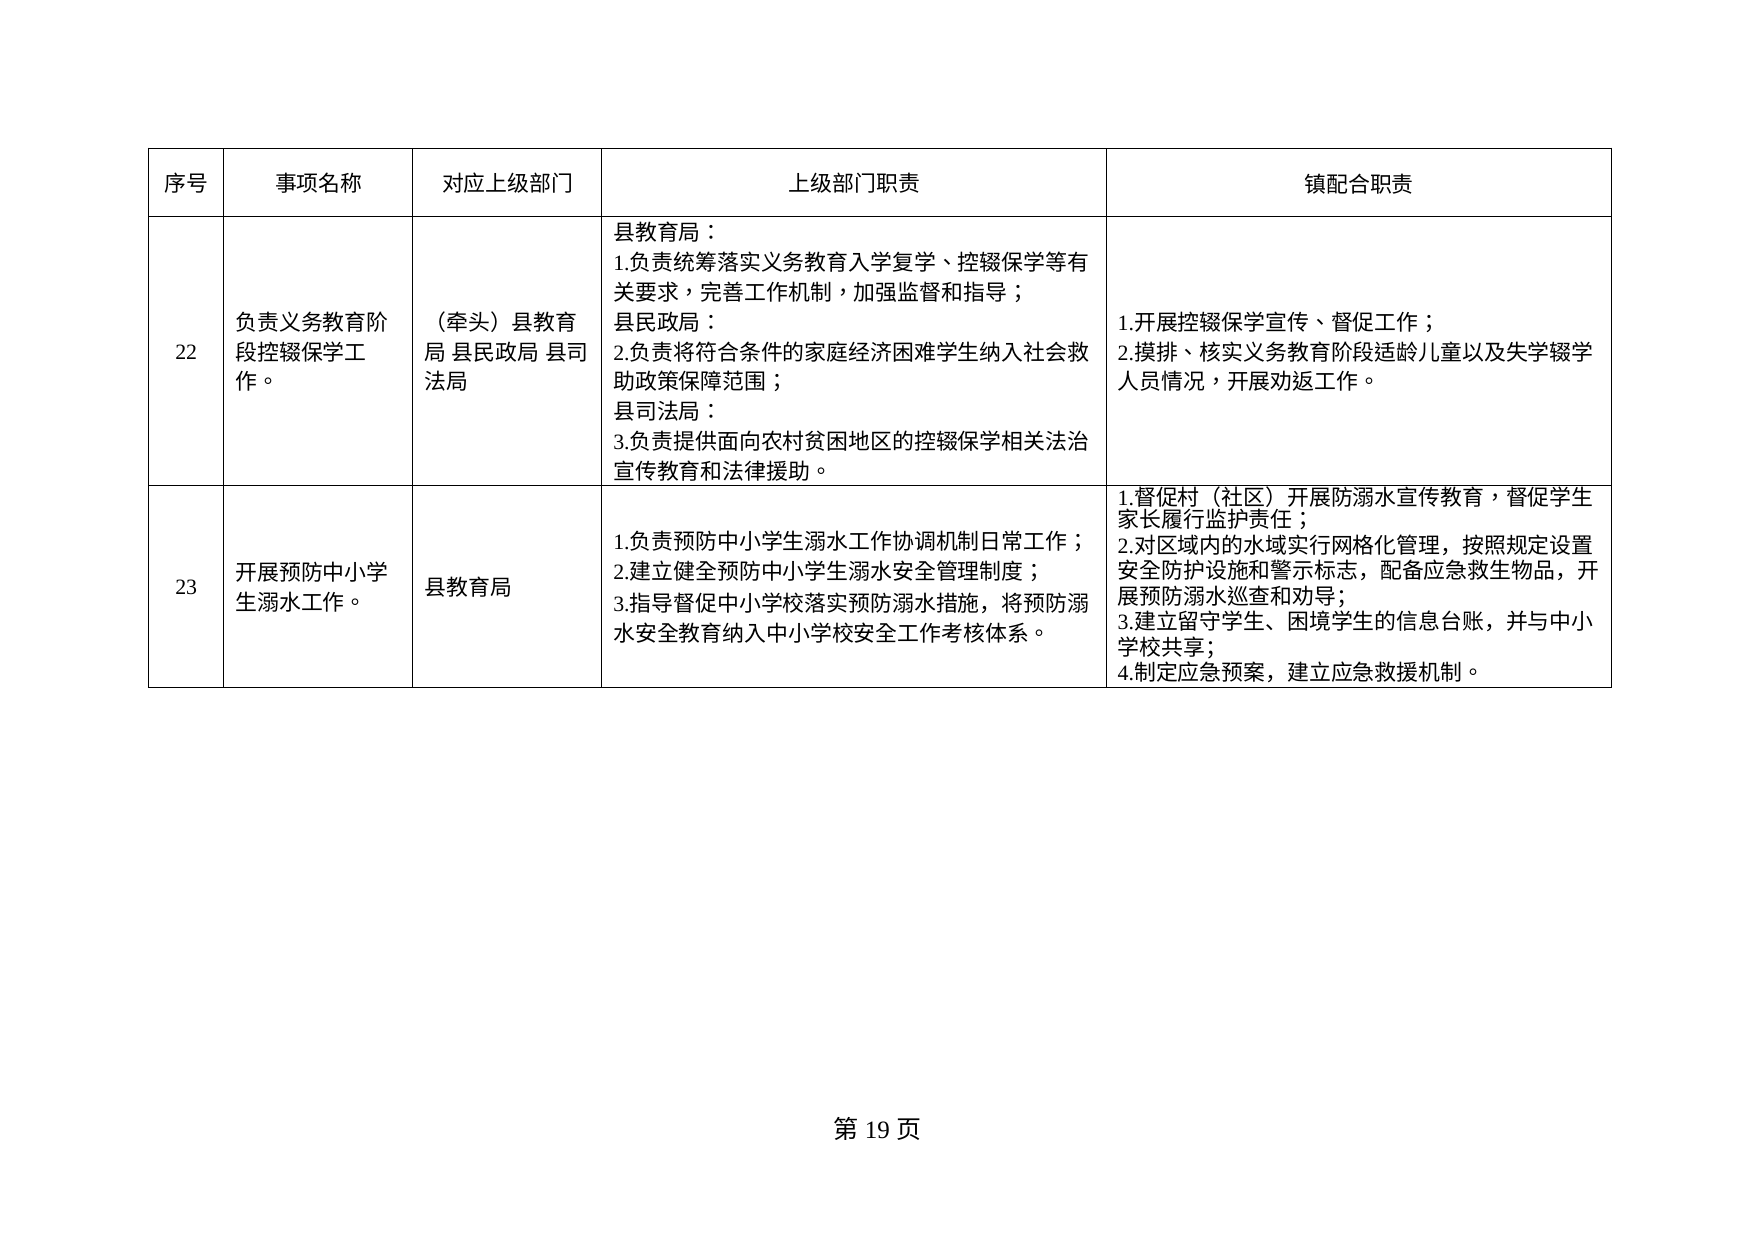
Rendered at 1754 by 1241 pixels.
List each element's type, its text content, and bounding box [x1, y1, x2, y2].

table_cell 开展预防中小学生溺水工作。 [224, 486, 412, 687]
table_cell 1.负责预防中小学生溺水工作协调机制日常工作； 2.建立健全预防中小学生溺水安全管理制度； 3.指导督促中小学校落实预防溺水措施，将预防溺水安全教育纳入中小学校安全工作考核体系。 [602, 486, 1106, 687]
table_cell 1.开展控辍保学宣传、督促工作； 2.摸排、核实义务教育阶段适龄儿童以及失学辍学人员情况，开展劝返工作。 [1107, 217, 1611, 485]
table_cell 22 [149, 217, 223, 485]
table_header 上级部门职责 [602, 149, 1106, 216]
table_cell 县教育局 [413, 486, 601, 687]
table_cell 1.督促村（社区）开展防溺水宣传教育，督促学生家长履行监护责任； 2.对区域内的水域实行网格化管理，按照规定设置安全防护设施和警示标志，配备应急救生物品，开展预防溺水巡查和劝导； 3.建立留守学生、困境学生的信息台账，并与中小学校共享； 4.制定应急预案，建立应急救援机制。 [1107, 486, 1611, 687]
table_header 事项名称 [224, 149, 412, 216]
table_header 序号 [149, 149, 223, 216]
table_cell （牵头）县教育局 县民政局 县司法局 [413, 217, 601, 485]
table_cell 23 [149, 486, 223, 687]
table_cell 负责义务教育阶段控辍保学工作。 [224, 217, 412, 485]
table_header 对应上级部门 [413, 149, 601, 216]
table_header 镇配合职责 [1107, 149, 1611, 216]
table_cell 县教育局： 1.负责统筹落实义务教育入学复学、控辍保学等有关要求，完善工作机制，加强监督和指导； 县民政局： 2.负责将符合条件的家庭经济困难学生纳入社会救助政策保障范围； 县司法局： 3.负责提供面向农村贫困地区的控辍保学相关法治宣传教育和法律援助。 [602, 217, 1106, 485]
